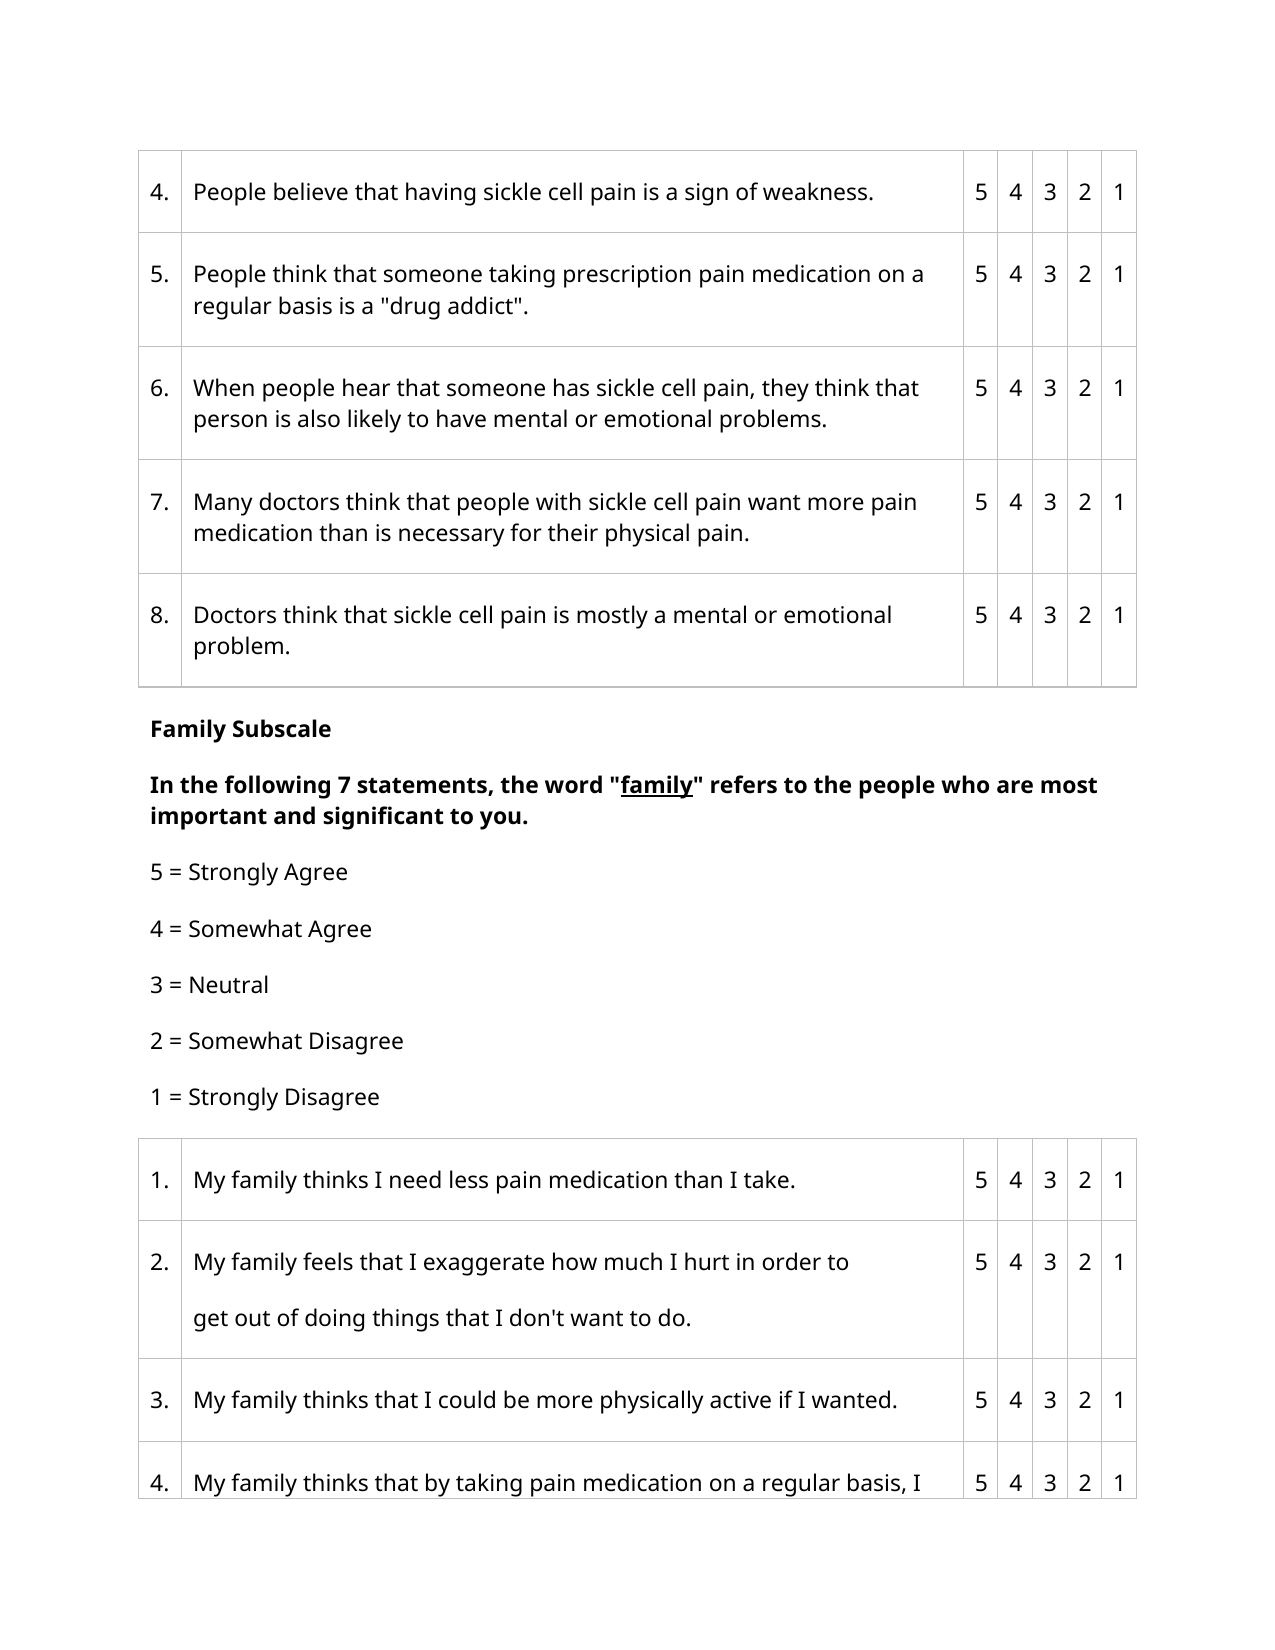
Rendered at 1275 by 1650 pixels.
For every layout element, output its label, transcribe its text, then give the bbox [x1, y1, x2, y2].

table_cell 4 [998, 1359, 1032, 1441]
table_cell 1 [1102, 460, 1136, 573]
table_cell 1 [1102, 574, 1136, 686]
table_cell 2 [1068, 233, 1101, 346]
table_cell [182, 1442, 963, 1498]
table_cell 4 [998, 347, 1032, 459]
table_cell 3 [1033, 347, 1067, 459]
table_cell 8. [139, 574, 181, 686]
table_cell 2 [1068, 151, 1101, 232]
table_cell 4 [998, 1442, 1032, 1498]
table_cell 4. [139, 151, 181, 232]
table_header 2 [1068, 1139, 1101, 1220]
table_cell 5 [964, 233, 997, 346]
table_cell 2 [1068, 347, 1101, 459]
table_cell 7. [139, 460, 181, 573]
text Family Subscale [150, 712, 1125, 744]
table_cell 4 [998, 574, 1032, 686]
table_cell 2 [1068, 1442, 1101, 1498]
table_cell 3 [1033, 1221, 1067, 1358]
table_cell 4 [998, 460, 1032, 573]
table_cell My family feels that I exaggerate how much I hurt in order to get out of doing things that I don't want to do. [182, 1221, 963, 1358]
table_cell 3. [139, 1359, 181, 1441]
table_cell 1 [1102, 1359, 1136, 1441]
text 2 = Somewhat Disagree [150, 1025, 1125, 1056]
table_cell 3 [1033, 460, 1067, 573]
table_cell 5 [964, 1359, 997, 1441]
table_cell 5 [964, 347, 997, 459]
table_cell 5 [964, 574, 997, 686]
text In the following 7 statements, the word "family" refers to the people who are most important and significant to you. [150, 769, 1125, 831]
text 3 = Neutral [150, 969, 1125, 1000]
table_cell 3 [1033, 1359, 1067, 1441]
table_cell 2 [1068, 460, 1101, 573]
table_header 1. [139, 1139, 181, 1220]
table_cell 3 [1033, 151, 1067, 232]
table_header 3 [1033, 1139, 1067, 1220]
table_cell 3 [1033, 1442, 1067, 1498]
table_cell 2 [1068, 1221, 1101, 1358]
table_header 1 [1102, 1139, 1136, 1220]
table_cell 3 [1033, 574, 1067, 686]
text 1 = Strongly Disagree [150, 1081, 1125, 1112]
table_cell 4 [998, 151, 1032, 232]
table_header My family thinks I need less pain medication than I take. [182, 1139, 963, 1220]
table_cell People believe that having sickle cell pain is a sign of weakness. [182, 151, 963, 232]
table_cell People think that someone taking prescription pain medication on a regular basis is a "drug addict". [182, 233, 963, 346]
table_cell 1 [1102, 1442, 1136, 1498]
table_cell 3 [1033, 233, 1067, 346]
table_cell 1 [1102, 151, 1136, 232]
table_cell 4 [998, 233, 1032, 346]
table_cell 5. [139, 233, 181, 346]
text 4 = Somewhat Agree [150, 912, 1125, 944]
text 5 = Strongly Agree [150, 856, 1125, 887]
table_cell 5 [964, 1221, 997, 1358]
table_cell 2 [1068, 1359, 1101, 1441]
table_cell 5 [964, 460, 997, 573]
table_header 4 [998, 1139, 1032, 1220]
table_cell 5 [964, 151, 997, 232]
table_cell Doctors think that sickle cell pain is mostly a mental or emotional problem. [182, 574, 963, 686]
table_cell 1 [1102, 233, 1136, 346]
table_cell 2 [1068, 574, 1101, 686]
table_cell My family thinks that I could be more physically active if I wanted. [182, 1359, 963, 1441]
table_cell When people hear that someone has sickle cell pain, they think that person is also likely to have mental or emotional problems. [182, 347, 963, 459]
table_cell 5 [964, 1442, 997, 1498]
table_cell 2. [139, 1221, 181, 1358]
table_cell 4 [998, 1221, 1032, 1358]
table_cell 4. [139, 1442, 181, 1498]
table_cell Many doctors think that people with sickle cell pain want more pain medication than is necessary for their physical pain. [182, 460, 963, 573]
table_cell 6. [139, 347, 181, 459]
table_cell 1 [1102, 347, 1136, 459]
table_cell 1 [1102, 1221, 1136, 1358]
table_header 5 [964, 1139, 997, 1220]
